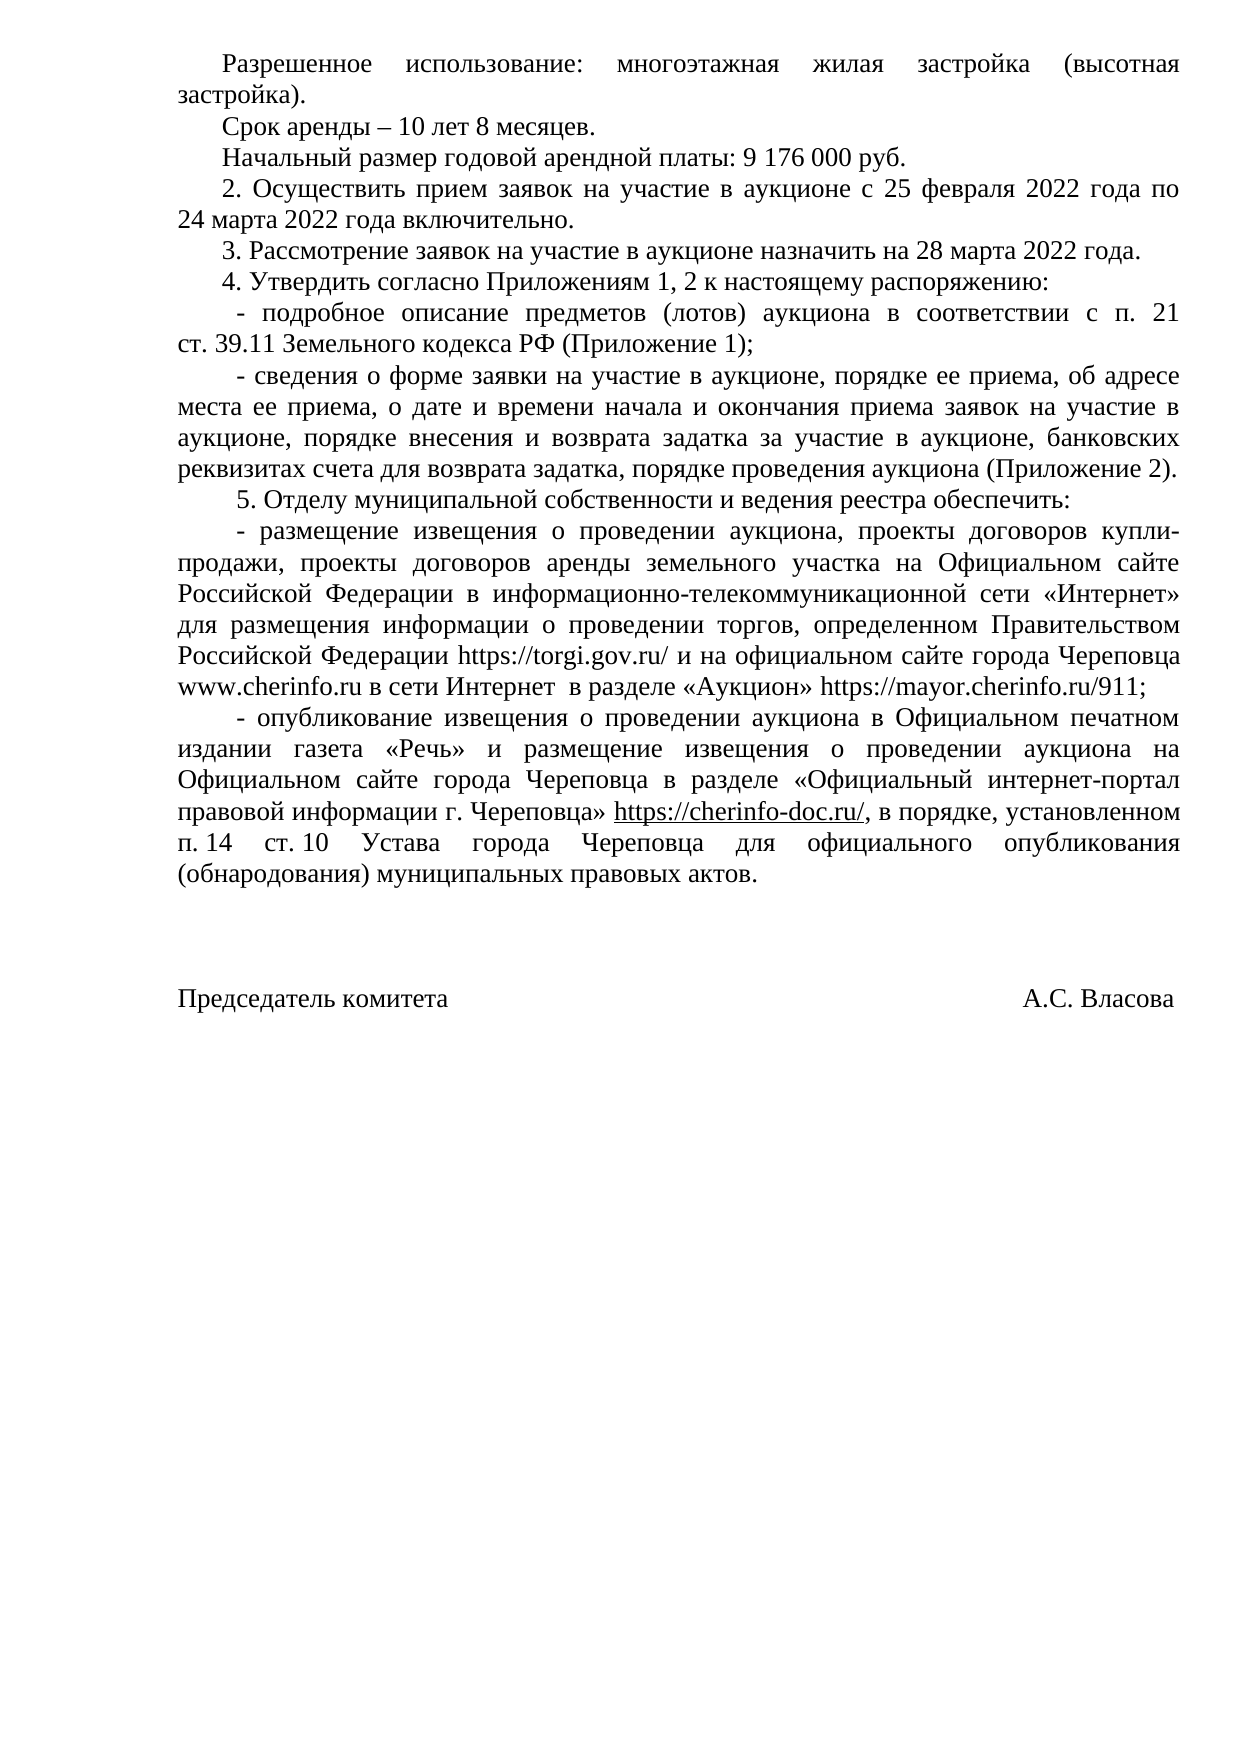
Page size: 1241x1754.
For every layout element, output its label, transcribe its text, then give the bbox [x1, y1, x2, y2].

text Срок аренды – 10 лет 8 месяцев. [177, 109, 1181, 141]
text - размещение извещения о проведении аукциона, проекты договоров купли-продажи, проекты договоров аренды земельного участка на Официальном сайте Российской Федерации в информационно-телекоммуникационной сети «Интернет» для размещения информации о проведении торгов, определенном Правительством Российской Федерации https://torgi.gov.ru/ и на официальном сайте города Череповца www.cherinfo.ru в сети Интернет в разделе «Аукцион» https://mayor.cherinfo.ru/911; [177, 514, 1181, 701]
text Председатель комитета А.С. Власова [177, 982, 1181, 1013]
text 3. Рассмотрение заявок на участие в аукционе назначить на 28 марта 2022 года. [177, 234, 1181, 265]
text - опубликование извещения о проведении аукциона в Официальном печатном издании газета «Речь» и размещение извещения о проведении аукциона на Официальном сайте города Череповца в разделе «Официальный интернет-портал правовой информации г. Череповца» https://cherinfo-doc.ru/, в порядке, установленном п. 14 ст. 10 Устава города Череповца для официального опубликования (обнародования) муниципальных правовых актов. [177, 701, 1181, 888]
text Разрешенное использование: многоэтажная жилая застройка (высотная застройка). [177, 47, 1181, 109]
text - сведения о форме заявки на участие в аукционе, порядке ее приема, об адресе места ее приема, о дате и времени начала и окончания приема заявок на участие в аукционе, порядке внесения и возврата задатка за участие в аукционе, банковских реквизитах счета для возврата задатка, порядке проведения аукциона (Приложение 2). [177, 359, 1181, 483]
text 4. Утвердить согласно Приложениям 1, 2 к настоящему распоряжению: [177, 265, 1181, 296]
text 5. Отделу муниципальной собственности и ведения реестра обеспечить: [177, 483, 1181, 514]
text - подробное описание предметов (лотов) аукциона в соответствии с п. 21 ст. 39.11 Земельного кодекса РФ (Приложение 1); [177, 296, 1181, 359]
text Начальный размер годовой арендной платы: 9 176 000 руб. [177, 141, 1181, 172]
text 2. Осуществить прием заявок на участие в аукционе с 25 февраля 2022 года по 24 марта 2022 года включительно. [177, 172, 1181, 234]
